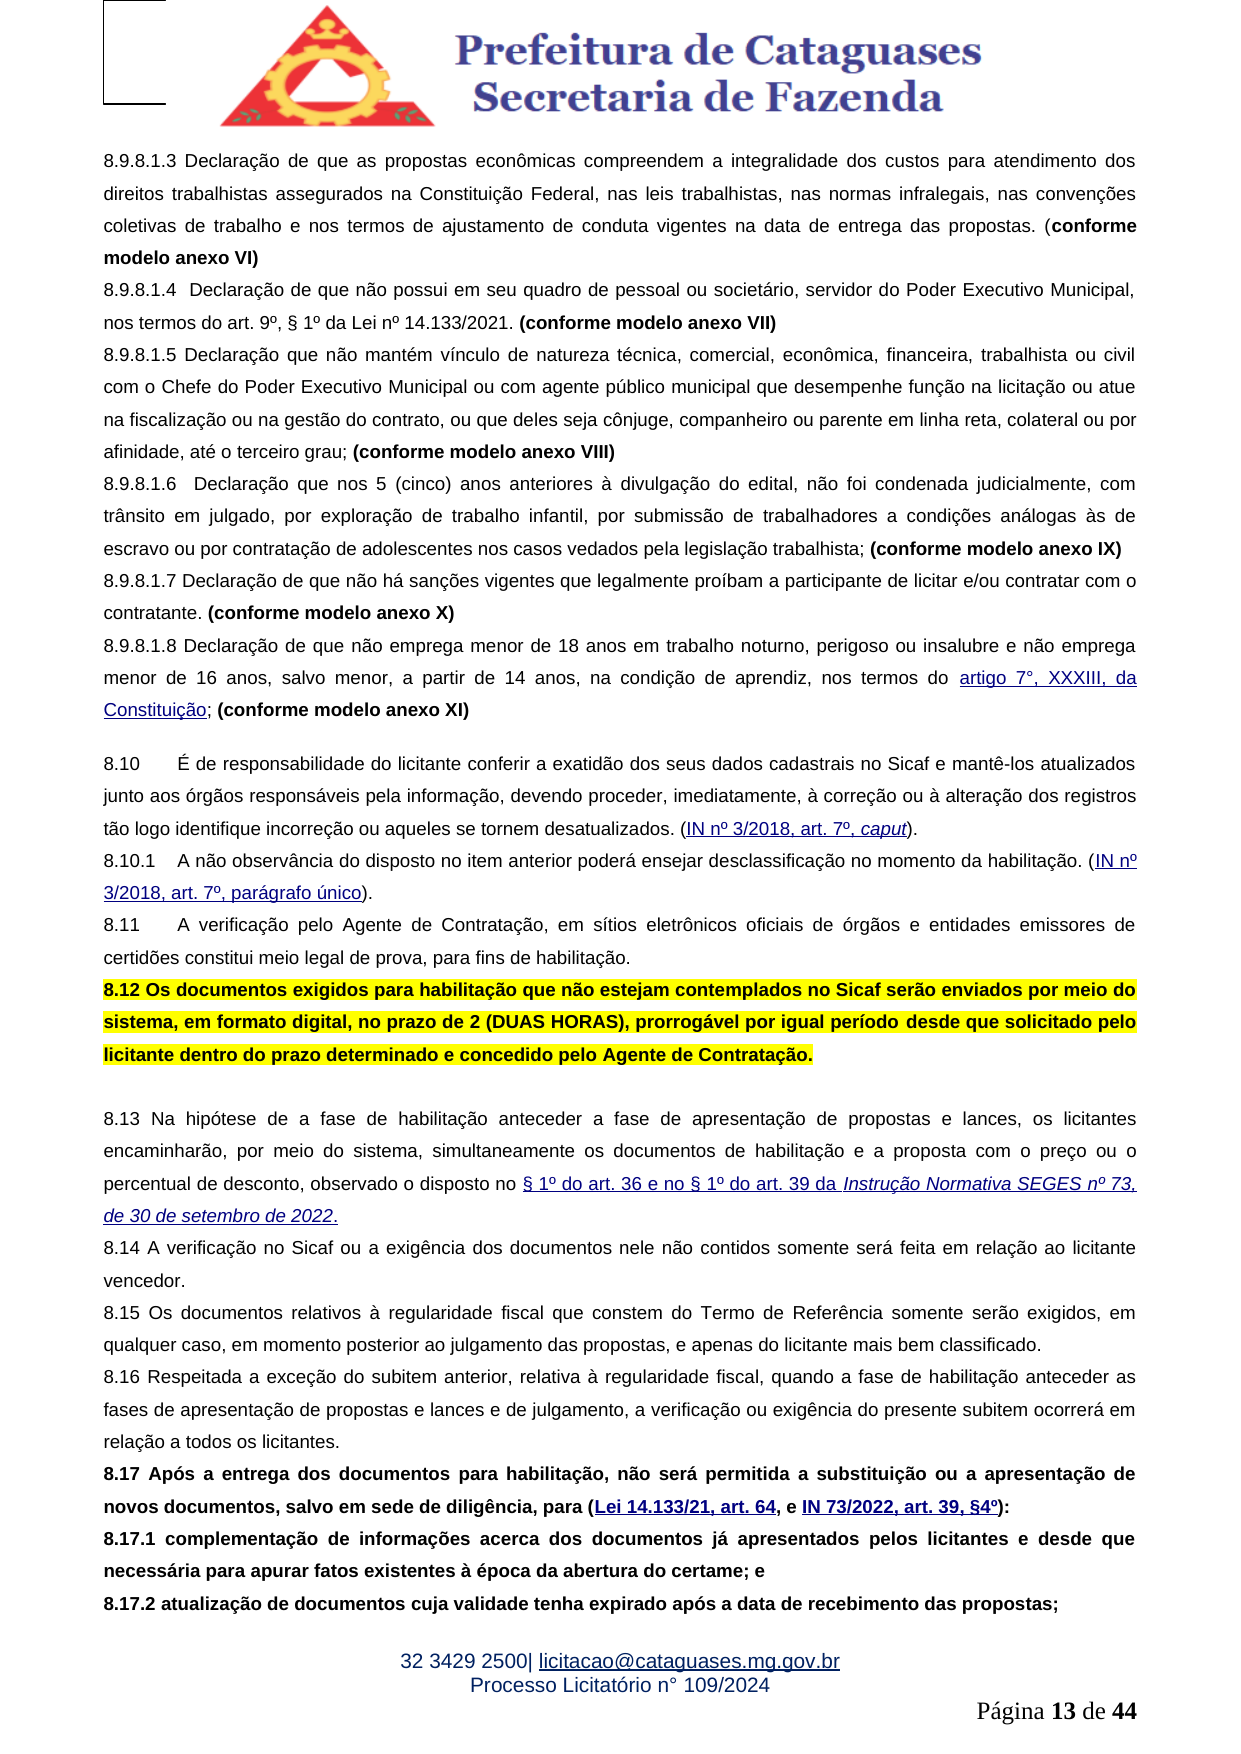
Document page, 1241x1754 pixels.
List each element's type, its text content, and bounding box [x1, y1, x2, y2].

list 8.12 Os documentos exigidos para habilitação que não estejam contemplados no Sicaf serão enviados por meio do sistema, em formato digital, no prazo de 2 (DUAS HORAS), prorrogável por igual período desde que solicitado pelo licitante dentro do prazo determinado e concedido pelo Agente de Contratação. [103, 1033, 1137, 1065]
list 8.17.2 atualização de documentos cuja validade tenha expirado após a data de recebimento das propostas; [103, 1592, 1137, 1614]
list A não observância do disposto no item anterior poderá ensejar desclassificação no momento da habilitação. (IN nº 3/2018, art. 7º, parágrafo único). [103, 850, 1137, 903]
list 8.17 Após a entrega dos documentos para habilitação, não será permitida a substituição ou a apresentação de novos documentos, salvo em sede de diligência, para (Lei 14.133/21, art. 64, e IN 73/2022, art. 39, §4º): [103, 1463, 1137, 1517]
list 8.14 A verificação no Sicaf ou a exigência dos documentos nele não contidos somente será feita em relação ao licitante vencedor. [103, 1237, 1137, 1291]
list 8.9.8.1.3 Declaração de que as propostas econômicas compreendem a integralidade dos custos para atendimento dos direitos trabalhistas assegurados na Constituição Federal, nas leis trabalhistas, nas normas infralegais, nas convenções coletivas de trabalho e nos termos de ajustamento de conduta vigentes na data de entrega das propostas. (conforme modelo anexo VI) [103, 150, 1137, 268]
list 8.15 Os documentos relativos à regularidade fiscal que constem do Termo de Referência somente serão exigidos, em qualquer caso, em momento posterior ao julgamento das propostas, e apenas do licitante mais bem classificado. [103, 1302, 1137, 1356]
list 8.9.8.1.6 Declaração que nos 5 (cinco) anos anteriores à divulgação do edital, não foi condenada judicialmente, com trânsito em julgado, por exploração de trabalho infantil, por submissão de trabalhadores a condições análogas às de escravo ou por contratação de adolescentes nos casos vedados pela legislação trabalhista; (conforme modelo anexo IX) [103, 473, 1137, 559]
list É de responsabilidade do licitante conferir a exatidão dos seus dados cadastrais no Sicaf e mantê-los atualizados junto aos órgãos responsáveis pela informação, devendo proceder, imediatamente, à correção ou à alteração dos registros tão logo identifique incorreção ou aqueles se tornem desatualizados. (IN nº 3/2018, art. 7º, caput). [103, 753, 1137, 839]
list 8.16 Respeitada a exceção do subitem anterior, relativa à regularidade fiscal, quando a fase de habilitação anteceder as fases de apresentação de propostas e lances e de julgamento, a verificação ou exigência do presente subitem ocorrerá em relação a todos os licitantes. [103, 1366, 1137, 1452]
list 8.9.8.1.7 Declaração de que não há sanções vigentes que legalmente proíbam a participante de licitar e/ou contratar com o contratante. (conforme modelo anexo X) [103, 570, 1137, 624]
list A verificação pelo Agente de Contratação, em sítios eletrônicos oficiais de órgãos e entidades emissores de certidões constitui meio legal de prova, para fins de habilitação. [103, 914, 1137, 968]
list 8.9.8.1.4 Declaração de que não possui em seu quadro de pessoal ou societário, servidor do Poder Executivo Municipal, nos termos do art. 9º, § 1º da Lei nº 14.133/2021. (conforme modelo anexo VII) [103, 279, 1137, 333]
list 8.13 Na hipótese de a fase de habilitação anteceder a fase de apresentação de propostas e lances, os licitantes encaminharão, por meio do sistema, simultaneamente os documentos de habilitação e a proposta com o preço ou o percentual de desconto, observado o disposto no § 1º do art. 36 e no § 1º do art. 39 da Instrução Normativa SEGES nº 73, de 30 de setembro de 2022. [103, 1108, 1137, 1226]
list 8.9.8.1.8 Declaração de que não emprega menor de 18 anos em trabalho noturno, perigoso ou insalubre e não emprega menor de 16 anos, salvo menor, a partir de 14 anos, na condição de aprendiz, nos termos do artigo 7°, XXXIII, da Constituição; (conforme modelo anexo XI) [103, 634, 1137, 721]
picture [165, 0, 1075, 148]
list 8.9.8.1.5 Declaração que não mantém vínculo de natureza técnica, comercial, econômica, financeira, trabalhista ou civil com o Chefe do Poder Executivo Municipal ou com agente público municipal que desempenhe função na licitação ou atue na fiscalização ou na gestão do contrato, ou que deles seja cônjuge, companheiro ou parente em linha reta, colateral ou por afinidade, até o terceiro grau; (conforme modelo anexo VIII) [103, 344, 1137, 462]
list 8.17.1 complementação de informações acerca dos documentos já apresentados pelos licitantes e desde que necessária para apurar fatos existentes à época da abertura do certame; e [103, 1528, 1137, 1582]
